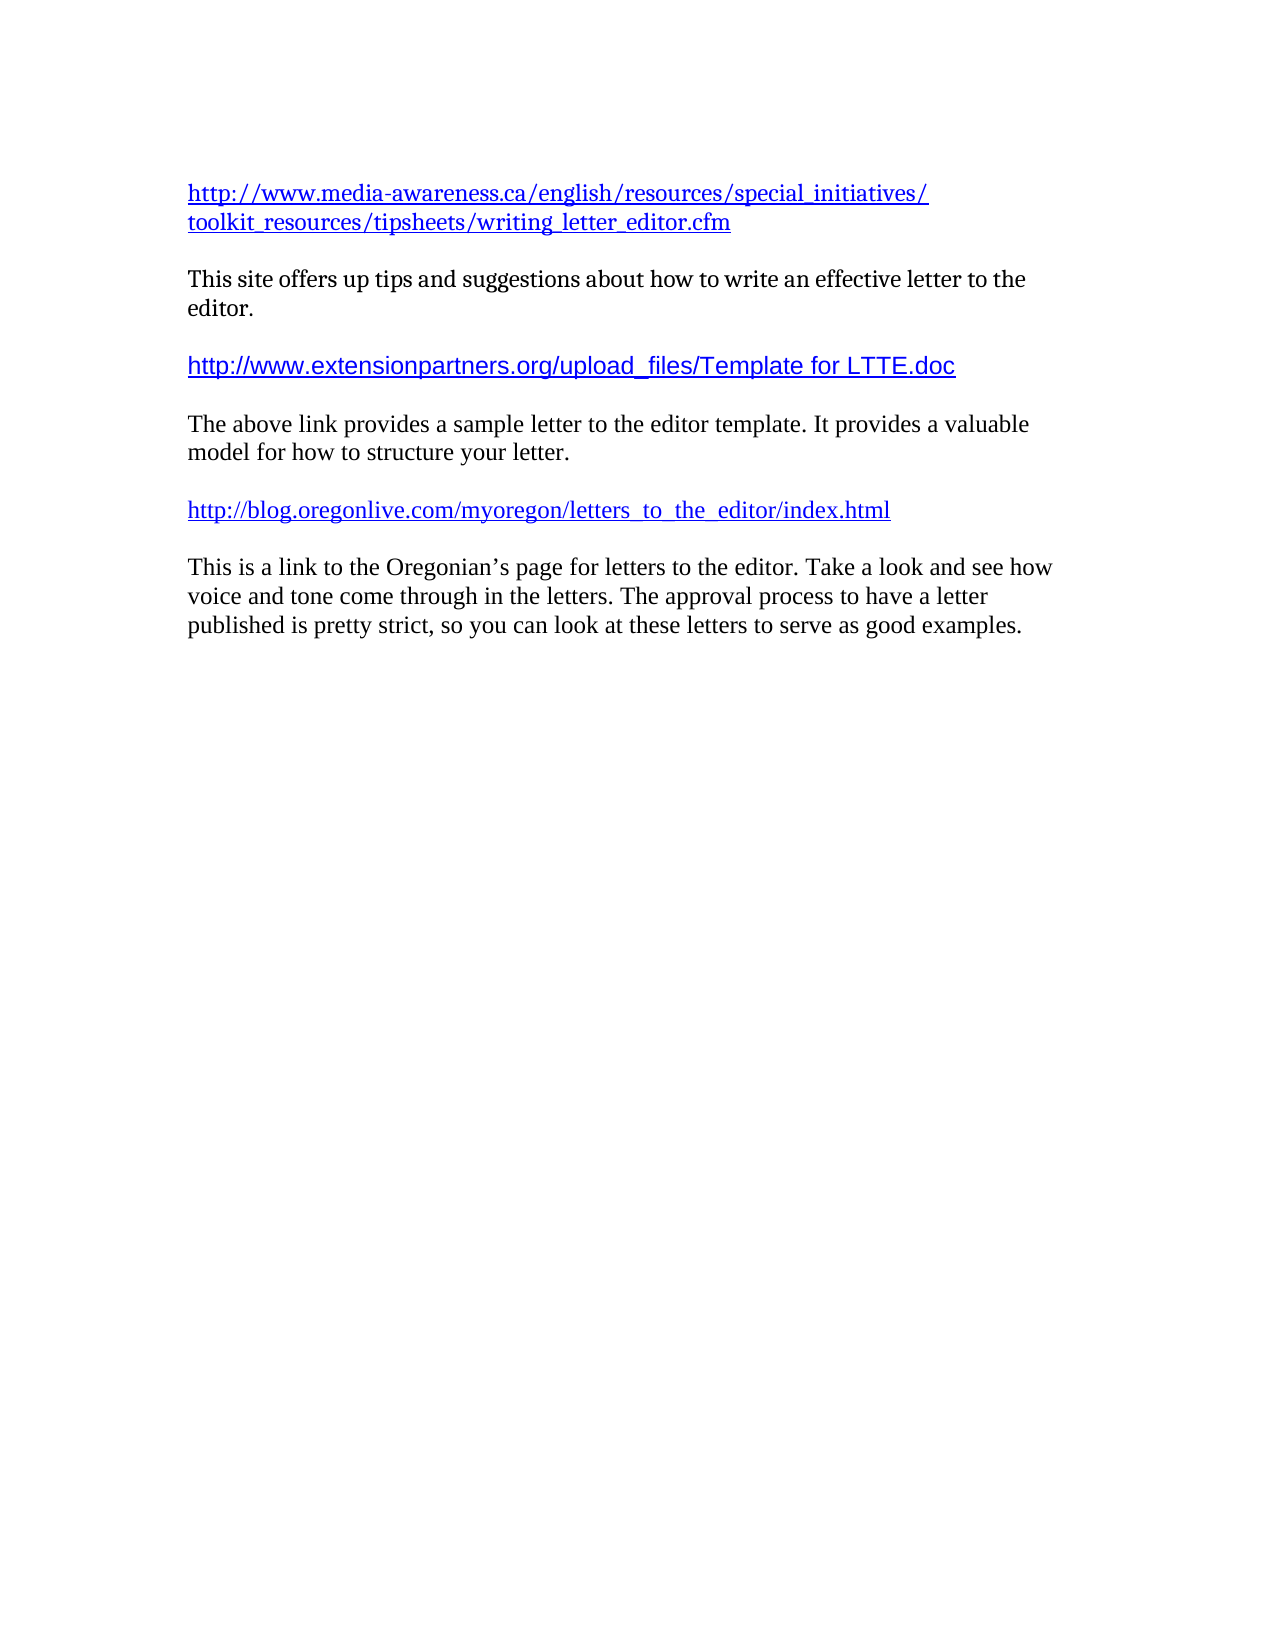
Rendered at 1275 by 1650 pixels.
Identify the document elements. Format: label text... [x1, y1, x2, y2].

text http://blog.oregonlive.com/myoregon/letters_to_the_editor/index.html [187, 495, 1087, 524]
text This is a link to the Oregonian’s page for letters to the editor. Take a look and see how voice and tone come through in the letters. The approval process to have a letter published is pretty strict, so you can look at these letters to serve as good examples. [187, 552, 1087, 639]
text The above link provides a sample letter to the editor template. It provides a valuable model for how to structure your letter. [187, 409, 1087, 466]
text This site offers up tips and suggestions about how to write an effective letter to the editor. [187, 265, 1087, 322]
text http://www.extensionpartners.org/upload_files/Template for LTTE.doc [187, 351, 1087, 380]
text http://www.media-awareness.ca/english/resources/special_initiatives/toolkit_resources/tipsheets/writing_letter_editor.cfm [187, 179, 1087, 236]
